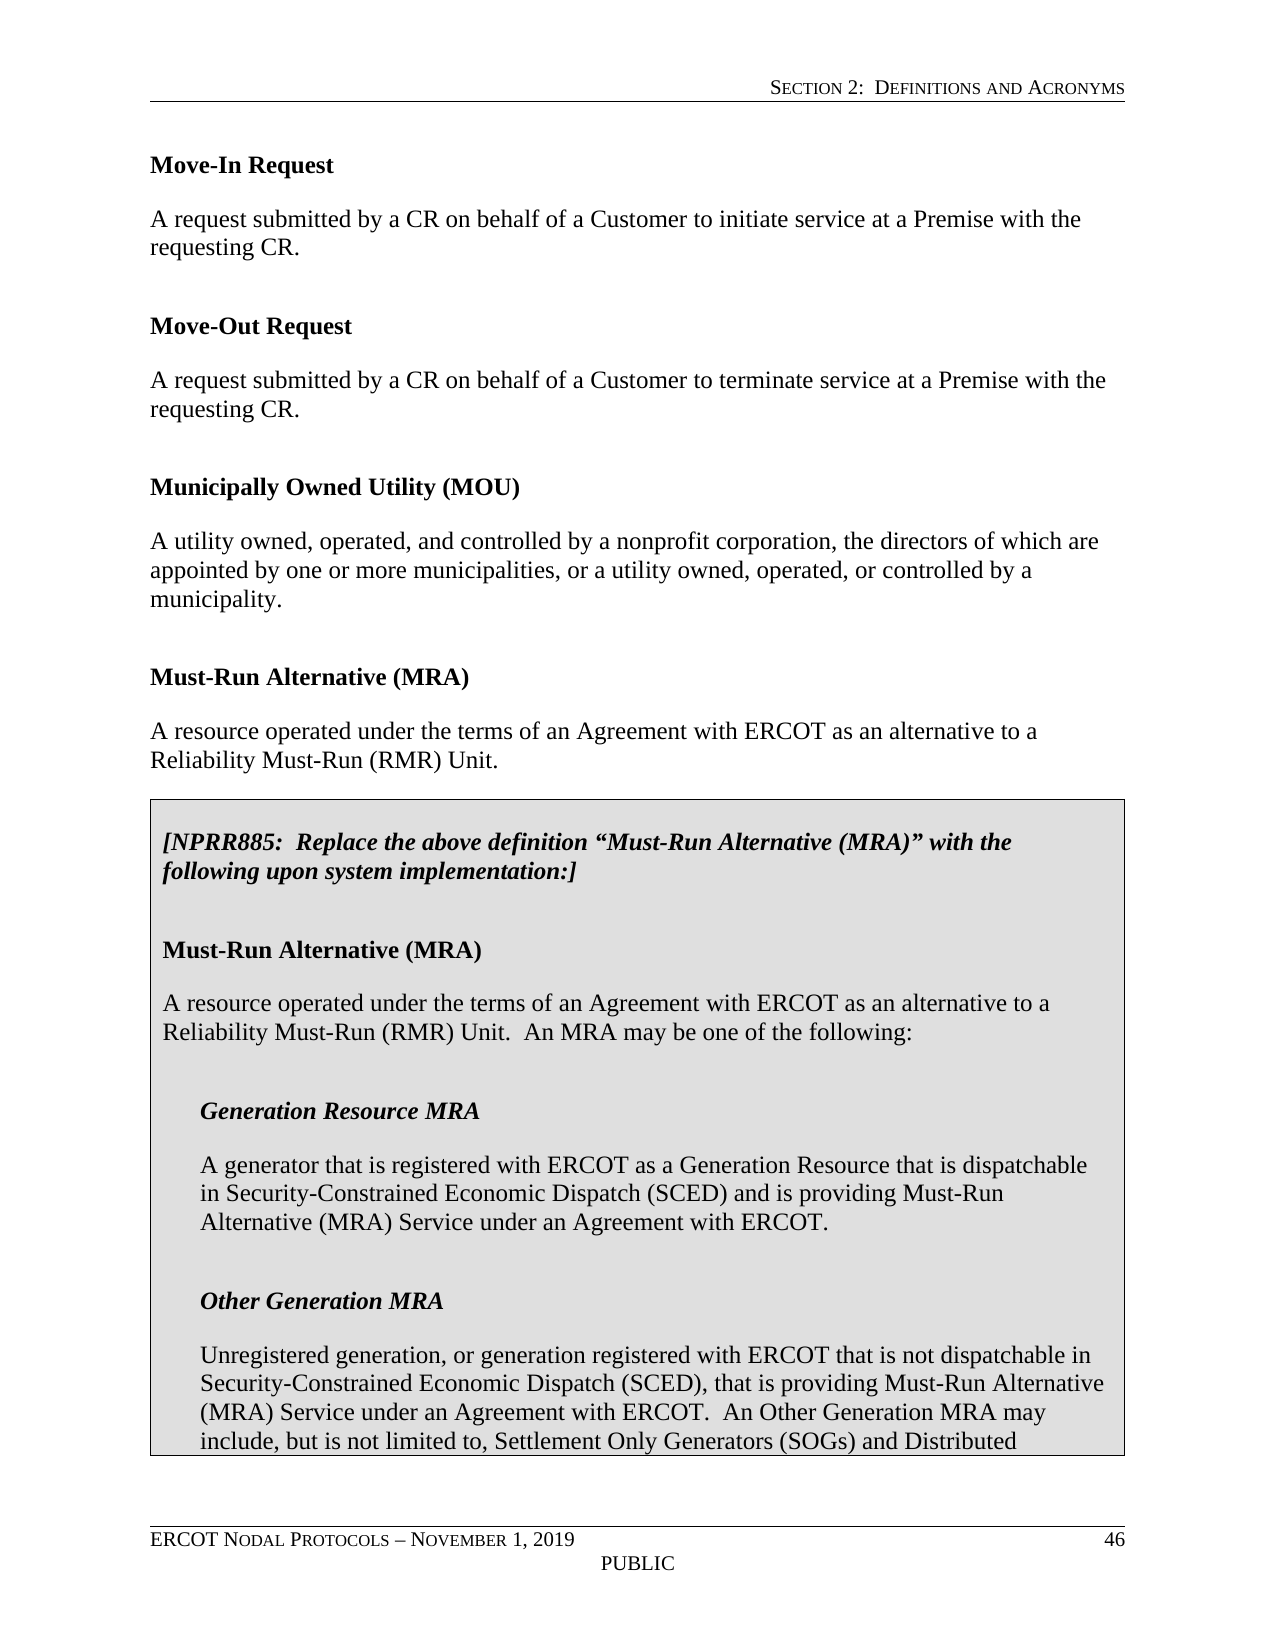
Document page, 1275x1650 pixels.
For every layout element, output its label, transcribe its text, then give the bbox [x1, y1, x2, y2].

text Move-In Request [150, 150, 1125, 179]
text A resource operated under the terms of an Agreement with ERCOT as an alternative to a Reliability Must-Run (RMR) Unit. [150, 716, 1125, 774]
text Must-Run Alternative (MRA) [150, 662, 1125, 691]
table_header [151, 800, 1124, 1455]
text Municipally Owned Utility (MOU) [150, 472, 1125, 501]
text A request submitted by a CR on behalf of a Customer to terminate service at a Premise with the requesting CR. [150, 365, 1125, 422]
text A utility owned, operated, and controlled by a nonprofit corporation, the directors of which are appointed by one or more municipalities, or a utility owned, operated, or controlled by a municipality. [150, 526, 1125, 612]
text Move-Out Request [150, 311, 1125, 340]
text A request submitted by a CR on behalf of a Customer to initiate service at a Premise with the requesting CR. [150, 204, 1125, 261]
